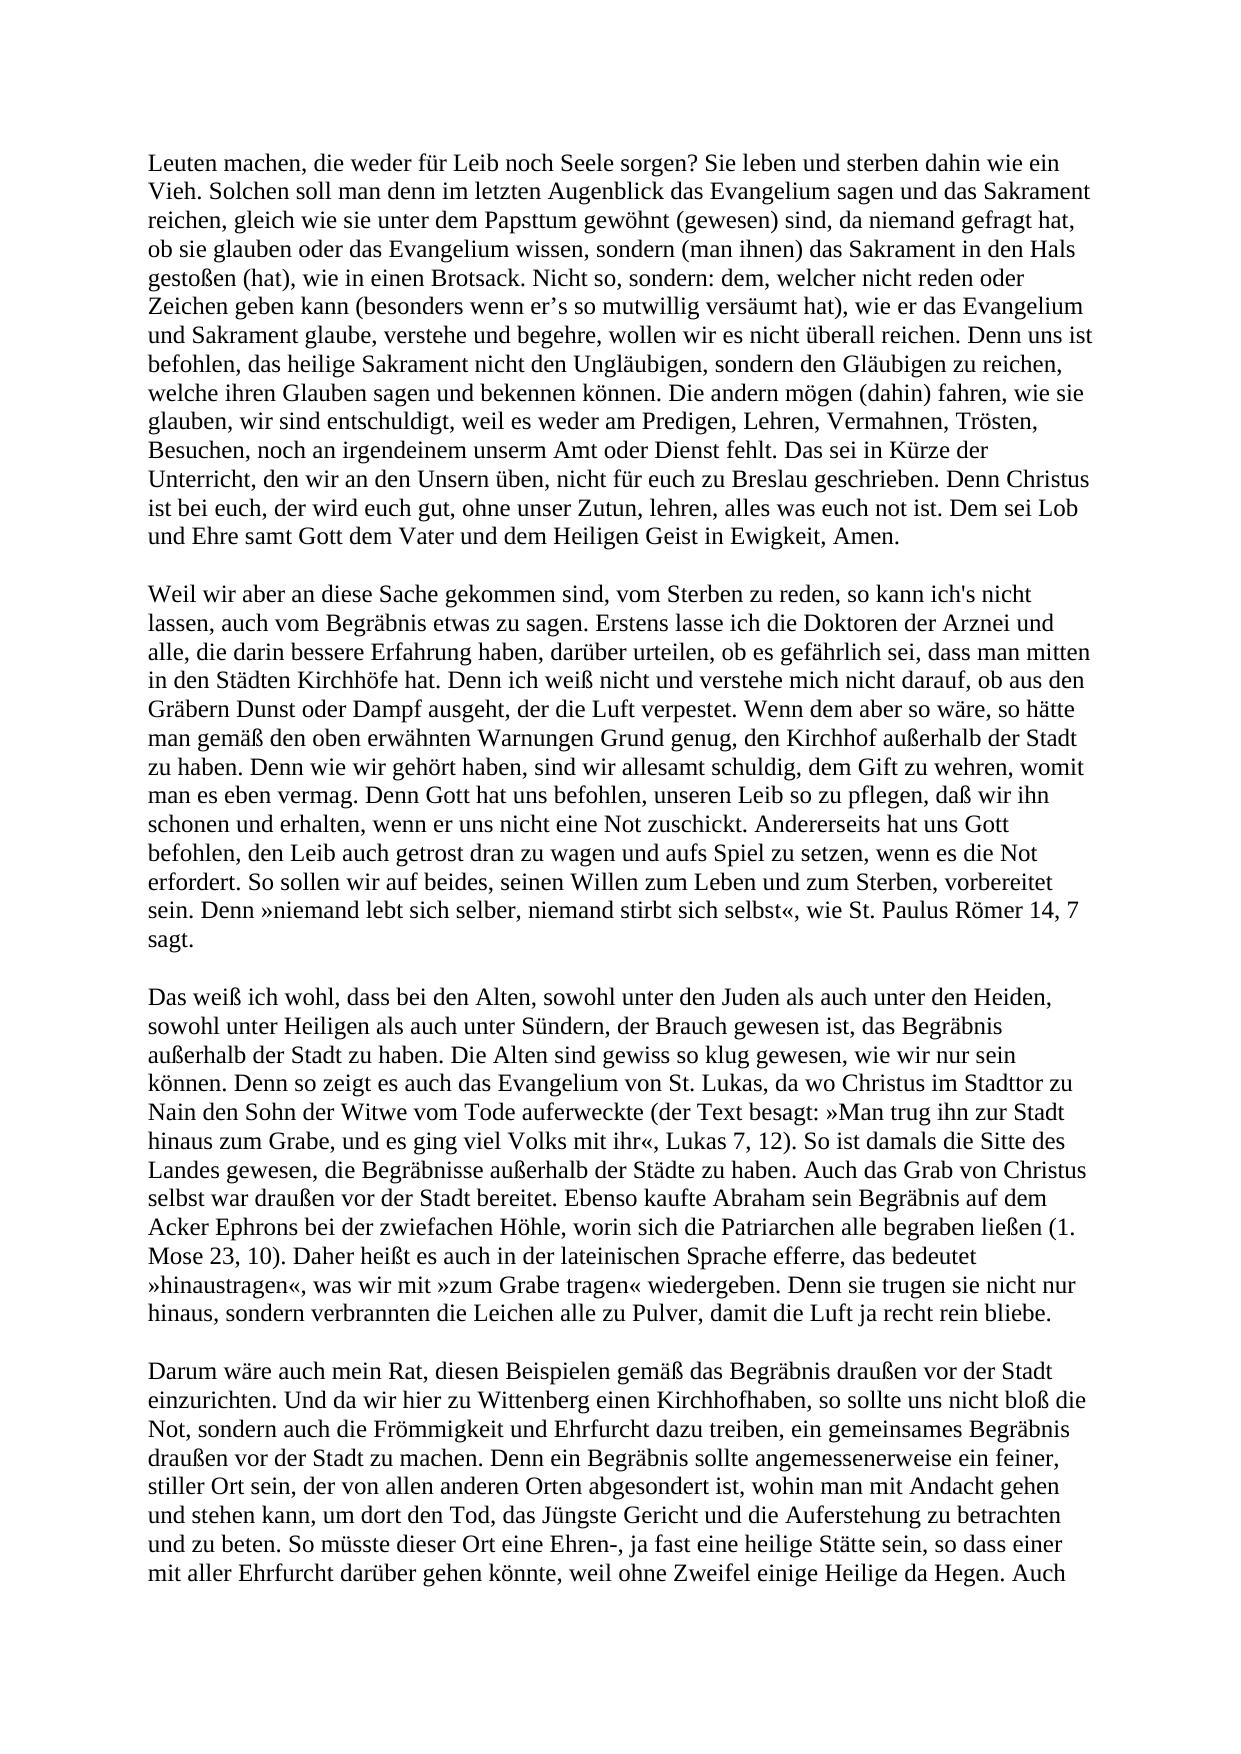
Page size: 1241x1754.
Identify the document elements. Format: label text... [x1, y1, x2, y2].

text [148, 1356, 1093, 1586]
text Das weiß ich wohl, dass bei den Alten, sowohl unter den Juden als auch unter den Heiden, sowohl unter Heiligen als auch unter Sündern, der Brauch gewesen ist, das Begräbnis außerhalb der Stadt zu haben. Die Alten sind gewiss so klug gewesen, wie wir nur sein können. Denn so zeigt es auch das Evangelium von St. Lukas, da wo Christus im Stadttor zu Nain den Sohn der Witwe vom Tode auferweckte (der Text besagt: »Man trug ihn zur Stadt hinaus zum Grabe, und es ging viel Volks mit ihr«, Lukas 7, 12). So ist damals die Sitte des Landes gewesen, die Begräbnisse außerhalb der Städte zu haben. Auch das Grab von Christus selbst war draußen vor der Stadt bereitet. Ebenso kaufte Abraham sein Begräbnis auf dem Acker Ephrons bei der zwiefachen Höhle, worin sich die Patriarchen alle begraben ließen (1. Mose 23, 10). Daher heißt es auch in der lateinischen Sprache efferre, das bedeutet »hinaustragen«, was wir mit »zum Grabe tragen« wiedergeben. Denn sie trugen sie nicht nur hinaus, sondern verbrannten die Leichen alle zu Pulver, damit die Luft ja recht rein bliebe. [148, 982, 1093, 1327]
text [148, 148, 1093, 550]
text Weil wir aber an diese Sache gekommen sind, vom Sterben zu reden, so kann ich's nicht lassen, auch vom Begräbnis etwas zu sagen. Erstens lasse ich die Doktoren der Arznei und alle, die darin bessere Erfahrung haben, darüber urteilen, ob es gefährlich sei, dass man mitten in den Städten Kirchhöfe hat. Denn ich weiß nicht und verstehe mich nicht darauf, ob aus den Gräbern Dunst oder Dampf ausgeht, der die Luft verpestet. Wenn dem aber so wäre, so hätte man gemäß den oben erwähnten Warnungen Grund genug, den Kirchhof außerhalb der Stadt zu haben. Denn wie wir gehört haben, sind wir allesamt schuldig, dem Gift zu wehren, womit man es eben vermag. Denn Gott hat uns befohlen, unseren Leib so zu pflegen, daß wir ihn schonen und erhalten, wenn er uns nicht eine Not zuschickt. Andererseits hat uns Gott befohlen, den Leib auch getrost dran zu wagen und aufs Spiel zu setzen, wenn es die Not erfordert. So sollen wir auf beides, seinen Willen zum Leben und zum Sterben, vorbereitet sein. Denn »niemand lebt sich selber, niemand stirbt sich selbst«, wie St. Paulus Römer 14, 7 sagt. [148, 579, 1093, 953]
